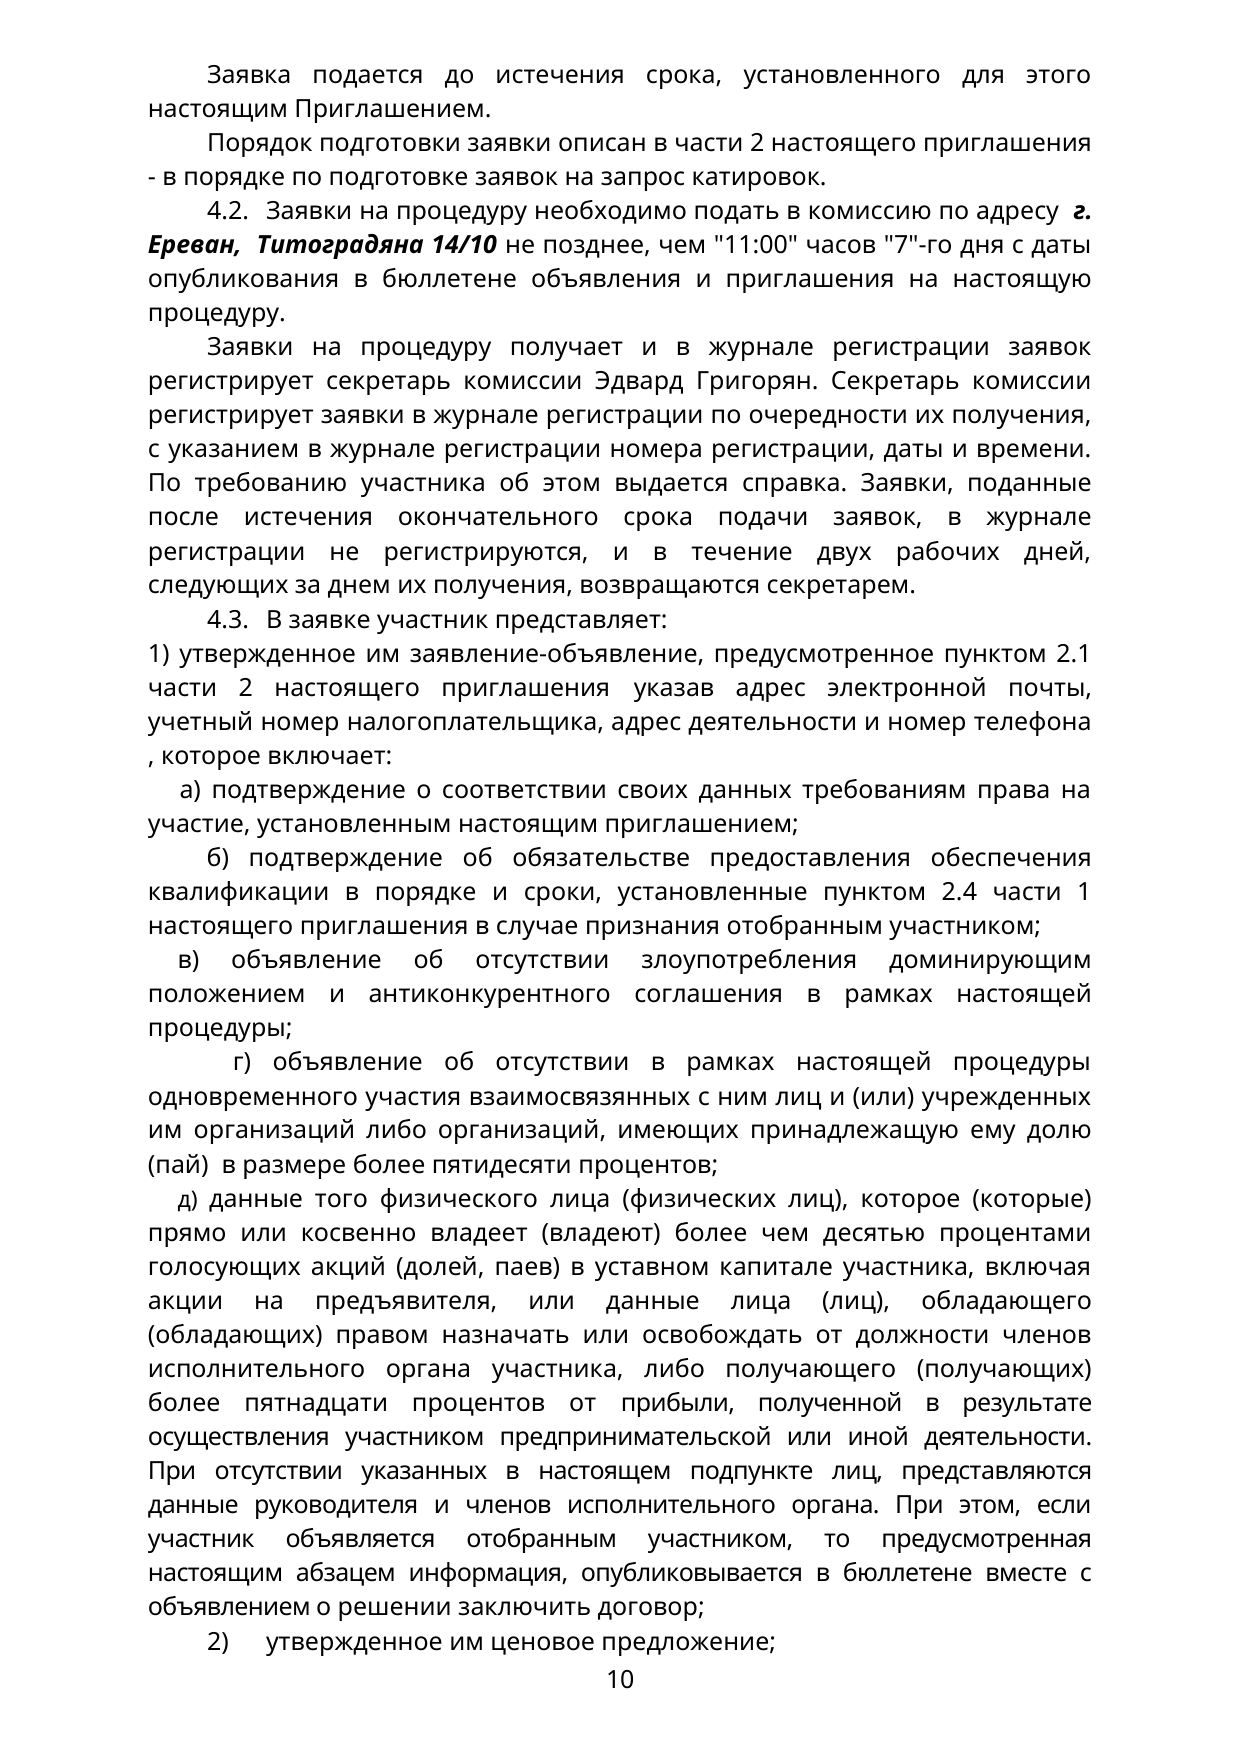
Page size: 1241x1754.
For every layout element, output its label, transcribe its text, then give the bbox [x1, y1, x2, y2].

text 1) утвержденное им заявление-объявление, предусмотренное пунктом 2.1 части 2 настоящего приглашения указав адрес электронной почты, учетный номер налогоплательщика, адрес деятельности и номер телефона , которое включает: [148, 635, 1092, 772]
text г) объявление об отсутствии в рамках настоящей процедуры одновременного участия взаимосвязянных с ним лиц и (или) учрежденных им организаций либо организаций, имеющих принадлежащую ему долю (пай) в размере более пятидесяти процентов; [148, 1044, 1092, 1180]
text Заявка подается до истечения срока, установленного для этого настоящим Приглашением. [148, 56, 1092, 124]
text а) подтверждение о соответствии своих данных требованиям права на участие, установленным настоящим приглашением; [148, 772, 1092, 840]
text б) подтверждение об обязательстве предоставления обеспечения квалификации в порядке и сроки, установленные пунктом 2.4 части 1 настоящего приглашения в случае признания отобранным участником; [148, 840, 1092, 942]
text 4.3. В заявке участник представляет: [148, 601, 1092, 635]
text в) объявление об отсутствии злоупотребления доминирующим положением и антиконкурентного соглашения в рамках настоящей процедуры; [148, 942, 1092, 1044]
text 4.2. Заявки на процедуру необходимо подать в комиссию по адресу г. Ереван, Титоградяна 14/10 не позднее, чем "11:00" часов "7"-го дня с даты опубликования в бюллетене объявления и приглашения на настоящую процедуру. [148, 192, 1092, 329]
text Заявки на процедуру получает и в журнале регистрации заявок регистрирует секретарь комиссии Эдвард Григорян. Секретарь комиссии регистрирует заявки в журнале регистрации по очередности их получения, с указанием в журнале регистрации номера регистрации, даты и времени. По требованию участника об этом выдается справка. Заявки, поданные после истечения окончательного срока подачи заявок, в журнале регистрации не регистрируются, и в течение двух рабочих дней, следующих за днем их получения, возвращаются секретарем. [148, 329, 1092, 601]
text 2) утвержденное им ценовое предложение; [148, 1623, 1092, 1657]
text д) данные того физического лица (физических лиц), которое (которые) прямо или косвенно владеет (владеют) более чем десятью процентами голосующих акций (долей, паев) в уставном капитале участника, включая акции на предъявителя, или данные лица (лиц), обладающего (обладающих) правом назначать или освобождать от должности членов исполнительного органа участника, либо получающего (получающих) более пятнадцати процентов от прибыли, полученной в результате осуществления участником предпринимательской или иной деятельности. При отсутствии указанных в настоящем подпункте лиц, представляются данные руководителя и членов исполнительного органа. При этом, если участник объявляется отобранным участником, то предусмотренная настоящим абзацем информация, опубликовывается в бюллетене вместе с объявлением о решении заключить договор; [148, 1180, 1092, 1623]
text Порядок подготовки заявки описан в части 2 настоящего приглашения - в порядке по подготовке заявок на запрос катировок. [148, 124, 1092, 192]
